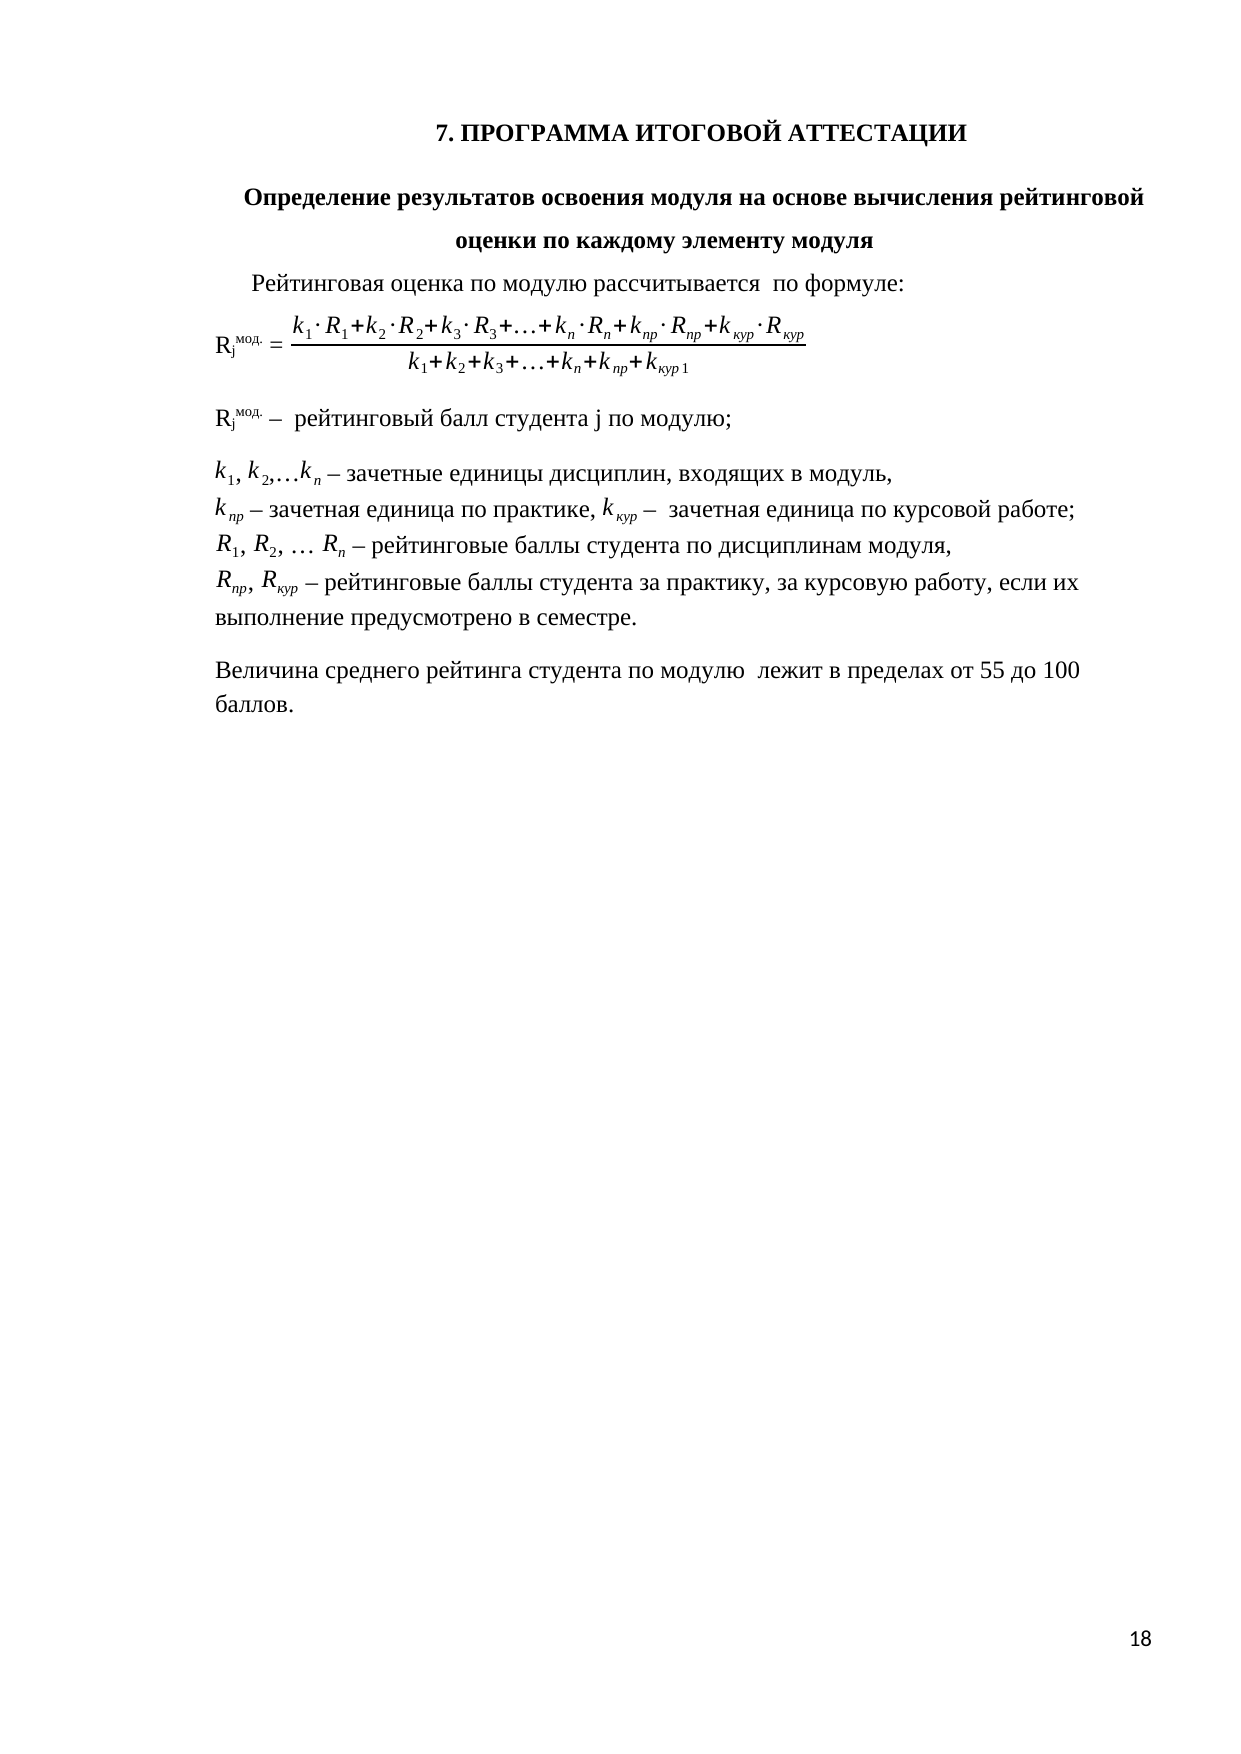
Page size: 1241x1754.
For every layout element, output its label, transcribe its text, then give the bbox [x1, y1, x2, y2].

text Rjмод. = [215, 311, 1152, 378]
text 7. ПРОГРАММА ИТОГОВОЙ АТТЕСТАЦИИ [177, 118, 1152, 147]
text Rjмод. – рейтинговый балл студента j по модулю; [215, 403, 1152, 432]
text , , … – рейтинговые баллы студента по дисциплинам модуля, [215, 529, 1152, 561]
text – зачетная единица по практике, – зачетная единица по курсовой работе; [215, 493, 1152, 525]
text Величина среднего рейтинга студента по модулю лежит в пределах от 55 до 100 баллов. [215, 656, 1152, 717]
text Рейтинговая оценка по модулю рассчитывается по формуле: [177, 268, 1152, 297]
text , ,… – зачетные единицы дисциплин, входящих в модуль, [215, 457, 1152, 489]
text Определение результатов освоения модуля на основе вычисления рейтинговой оценки по каждому элементу модуля [177, 182, 1152, 254]
text , – рейтинговые баллы студента за практику, за курсовую работу, если их выполнение предусмотрено в семестре. [215, 566, 1152, 631]
